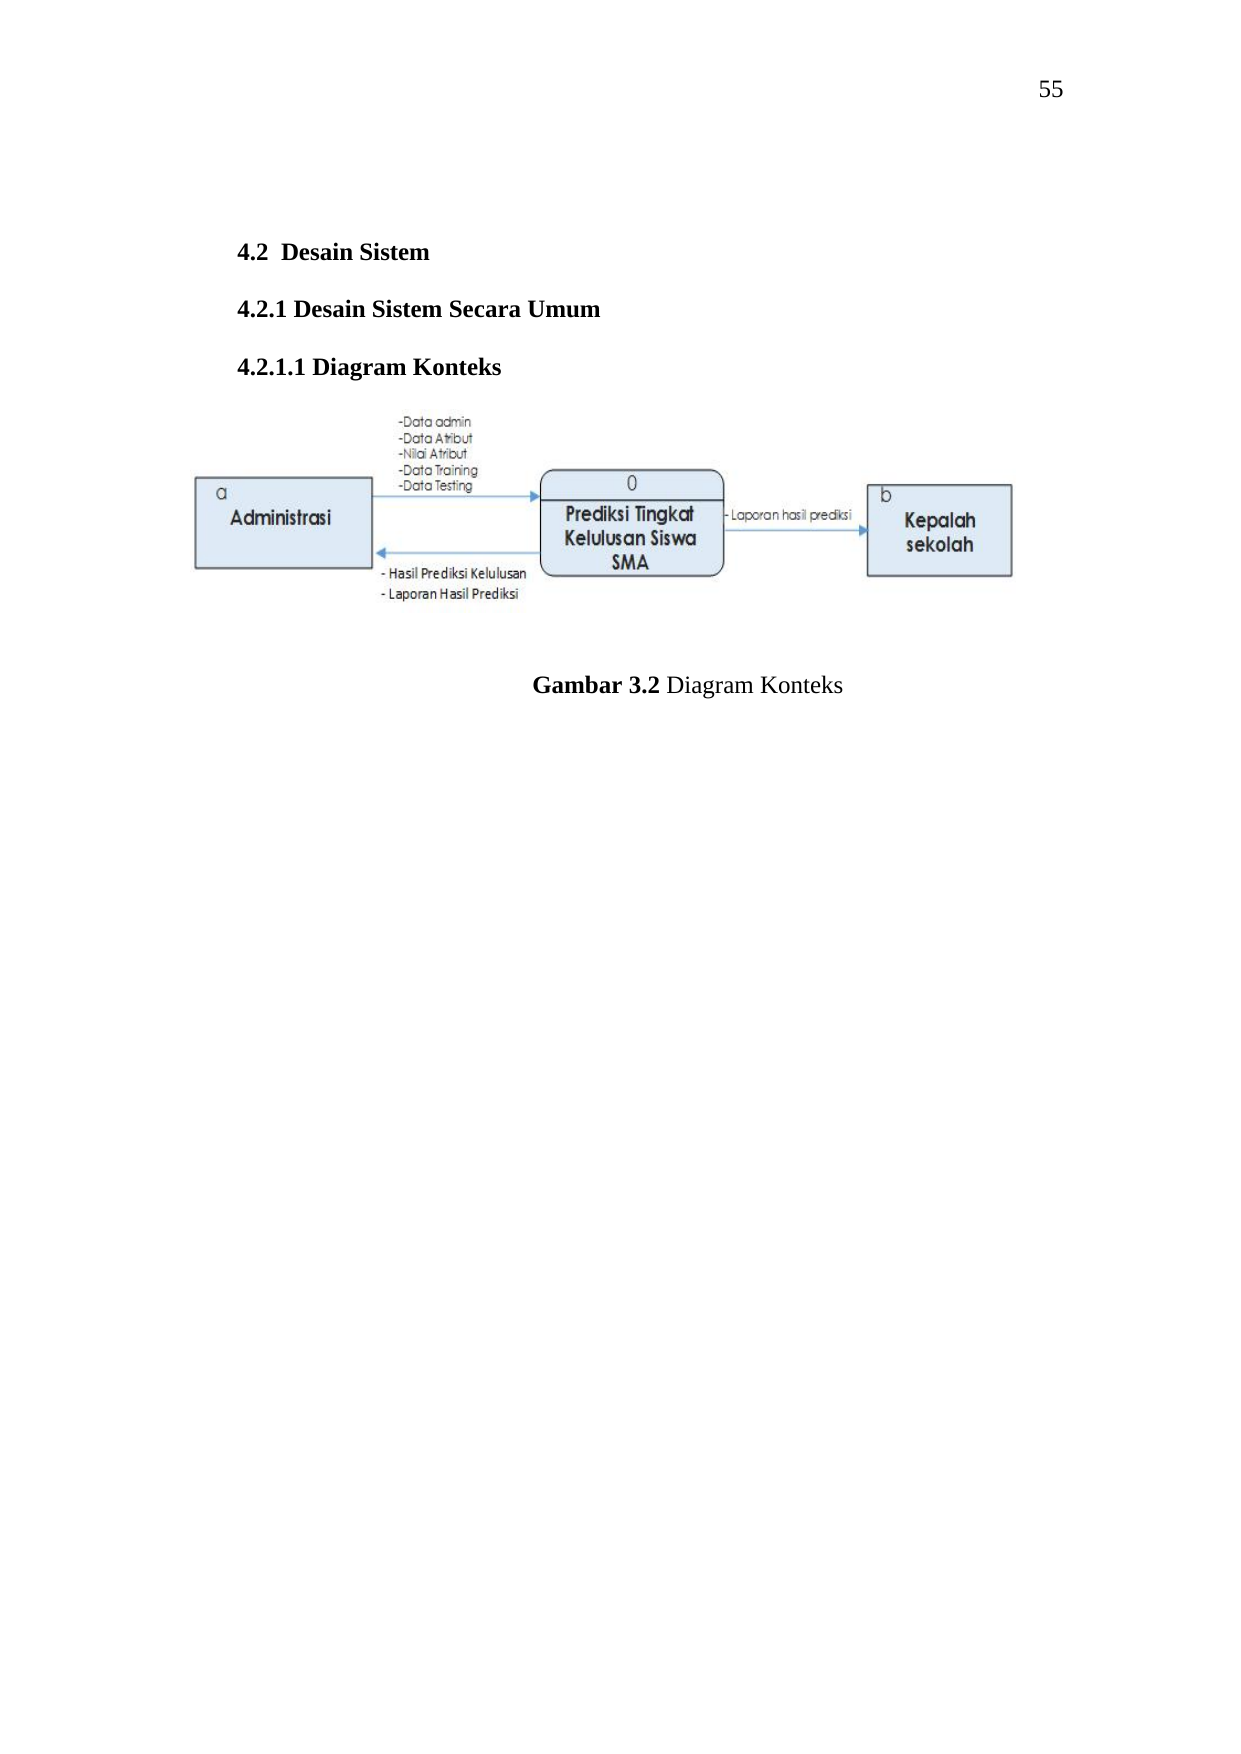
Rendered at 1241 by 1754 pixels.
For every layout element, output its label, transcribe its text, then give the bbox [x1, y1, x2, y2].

picture [190, 409, 1017, 613]
subtitle 4.2.1.1 Diagram Konteks [237, 352, 1063, 381]
subtitle 4.2 Desain Sistem [237, 237, 1063, 266]
subtitle 4.2.1 Desain Sistem Secara Umum [237, 294, 1063, 323]
list Gambar 3.2 Diagram Konteks [312, 670, 1063, 699]
